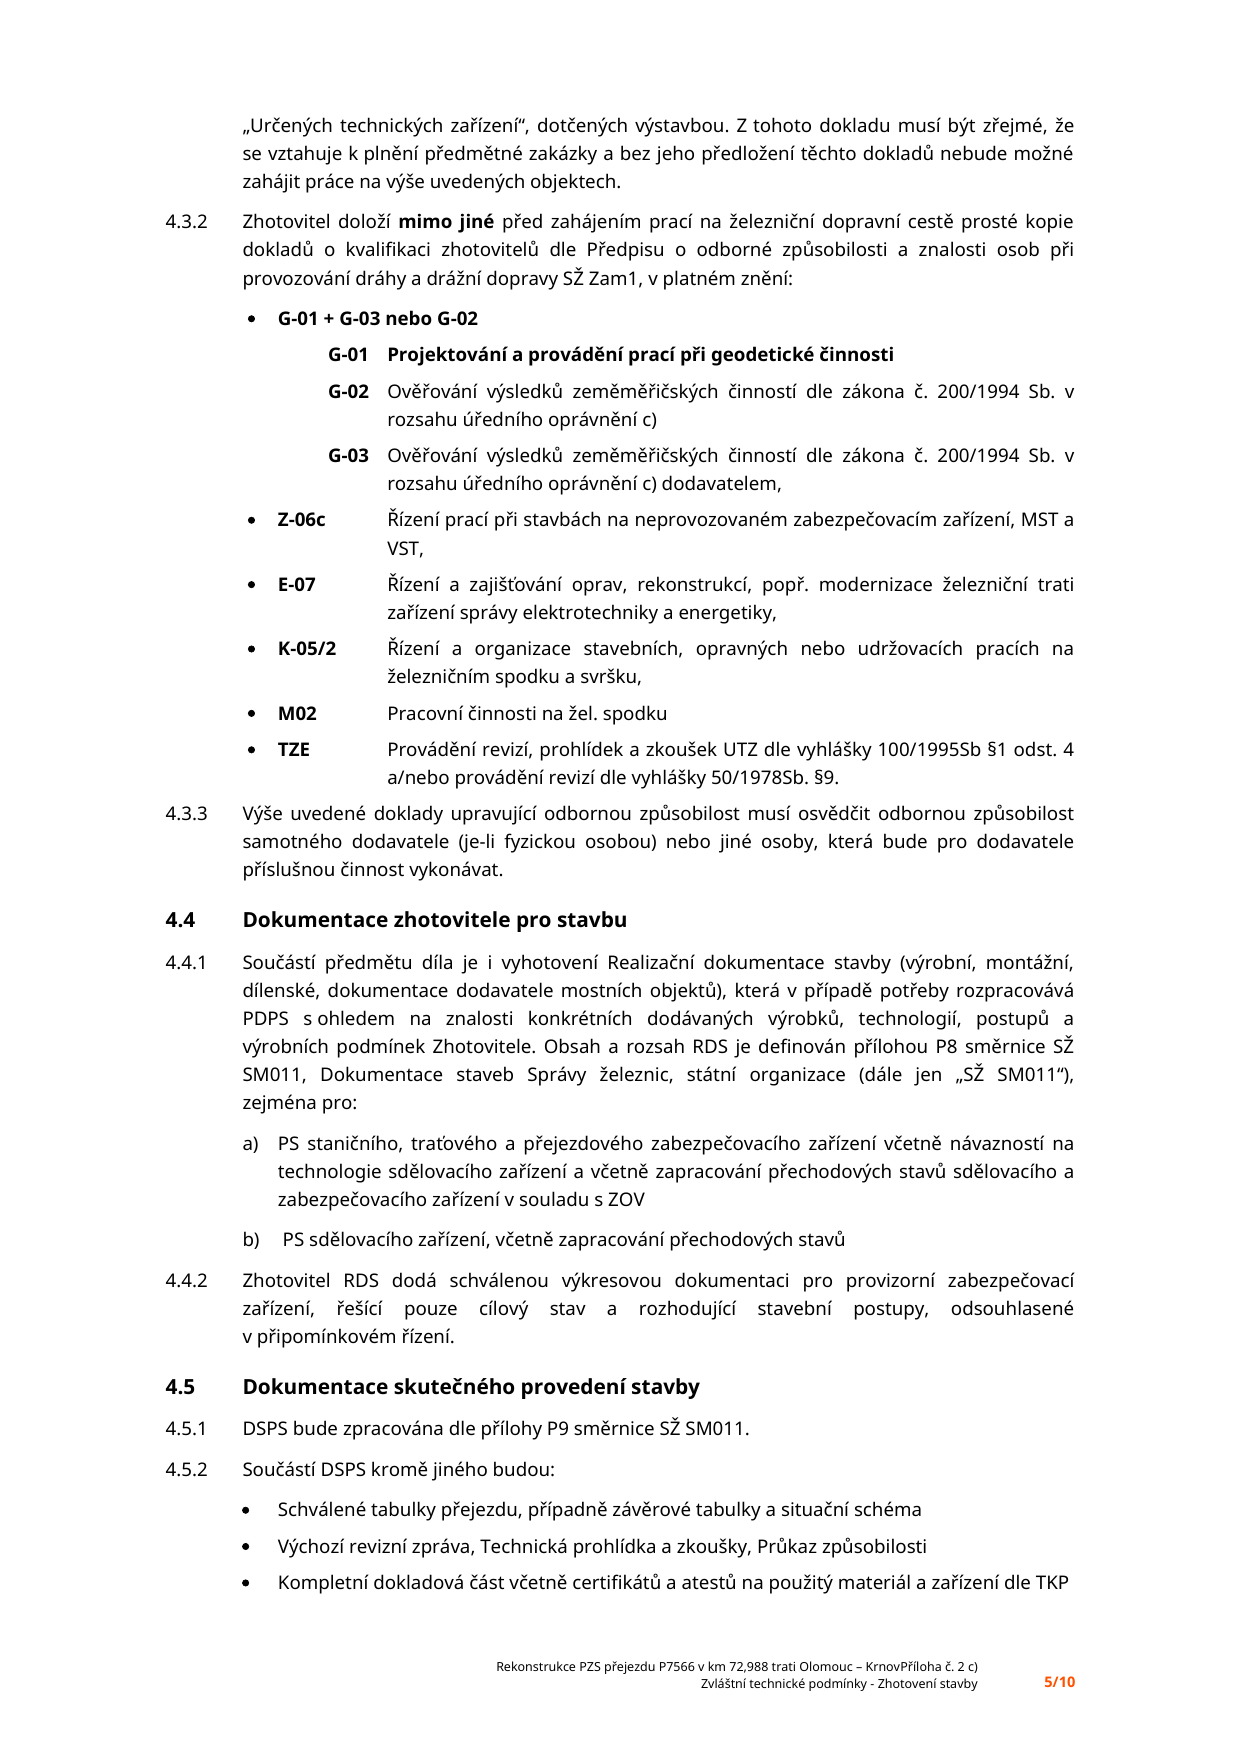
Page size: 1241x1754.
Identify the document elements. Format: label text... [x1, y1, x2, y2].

text Součástí předmětu díla je i vyhotovení Realizační dokumentace stavby (výrobní, montážní, dílenské, dokumentace dodavatele mostních objektů), která v případě potřeby rozpracovává PDPS s ohledem na znalosti konkrétních dodávaných výrobků, technologií, postupů a výrobních podmínek Zhotovitele. Obsah a rozsah RDS je definován přílohou P8 směrnice SŽ SM011, Dokumentace staveb Správy železnic, státní organizace (dále jen „SŽ SM011“), zejména pro: [165, 949, 1075, 1115]
list E-07 Řízení a zajišťování oprav, rekonstrukcí, popř. modernizace železniční trati zařízení správy elektrotechniky a energetiky, [248, 571, 1075, 625]
text G-03 Ověřování výsledků zeměměřičských činností dle zákona č. 200/1994 Sb. v rozsahu úředního oprávnění c) dodavatelem, [328, 442, 1075, 496]
list Výchozí revizní zpráva, Technická prohlídka a zkoušky, Průkaz způsobilosti [242, 1533, 1075, 1558]
text Dokumentace zhotovitele pro stavbu [165, 906, 1075, 934]
list K-05/2 Řízení a organizace stavebních, opravných nebo udržovacích pracích na železničním spodku a svršku, [248, 636, 1075, 689]
text DSPS bude zpracována dle přílohy P9 směrnice SŽ SM011. [165, 1416, 1075, 1441]
text Zhotovitel doloží mimo jiné před zahájením prací na železniční dopravní cestě prosté kopie dokladů o kvalifikaci zhotovitelů dle Předpisu o odborné způsobilosti a znalosti osob při provozování dráhy a drážní dopravy SŽ Zam1, v platném znění: [165, 209, 1075, 290]
text G-01 Projektování a provádění prací při geodetické činnosti [328, 342, 1075, 367]
text Výše uvedené doklady upravující odbornou způsobilost musí osvědčit odbornou způsobilost samotného dodavatele (je-li fyzickou osobou) nebo jiné osoby, která bude pro dodavatele příslušnou činnost vykonávat. [165, 801, 1075, 882]
list M02 Pracovní činnosti na žel. spodku [248, 700, 1075, 725]
list PS sdělovacího zařízení, včetně zapracování přechodových stavů [242, 1226, 1075, 1252]
list G-01 + G-03 nebo G-02 [248, 305, 1075, 331]
text Zhotovitel RDS dodá schválenou výkresovou dokumentaci pro provizorní zabezpečovací zařízení, řešící pouze cílový stav a rozhodující stavební postupy, odsouhlasené v připomínkovém řízení. [165, 1267, 1075, 1348]
list Kompletní dokladová část včetně certifikátů a atestů na použitý materiál a zařízení dle TKP [242, 1569, 1075, 1595]
list TZE Provádění revizí, prohlídek a zkoušek UTZ dle vyhlášky 100/1995Sb §1 odst. 4 a/nebo provádění revizí dle vyhlášky 50/1978Sb. §9. [248, 736, 1075, 790]
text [165, 112, 1075, 194]
text Součástí DSPS kromě jiného budou: [165, 1456, 1075, 1482]
text Dokumentace skutečného provedení stavby [165, 1372, 1075, 1400]
list Z-06c Řízení prací při stavbách na neprovozovaném zabezpečovacím zařízení, MST a VST, [248, 507, 1075, 560]
text G-02 Ověřování výsledků zeměměřičských činností dle zákona č. 200/1994 Sb. v rozsahu úředního oprávnění c) [328, 378, 1075, 432]
list Schválené tabulky přejezdu, případně závěrové tabulky a situační schéma [242, 1497, 1075, 1522]
list PS staničního, traťového a přejezdového zabezpečovacího zařízení včetně návazností na technologie sdělovacího zařízení a včetně zapracování přechodových stavů sdělovacího a zabezpečovacího zařízení v souladu s ZOV [242, 1130, 1075, 1211]
